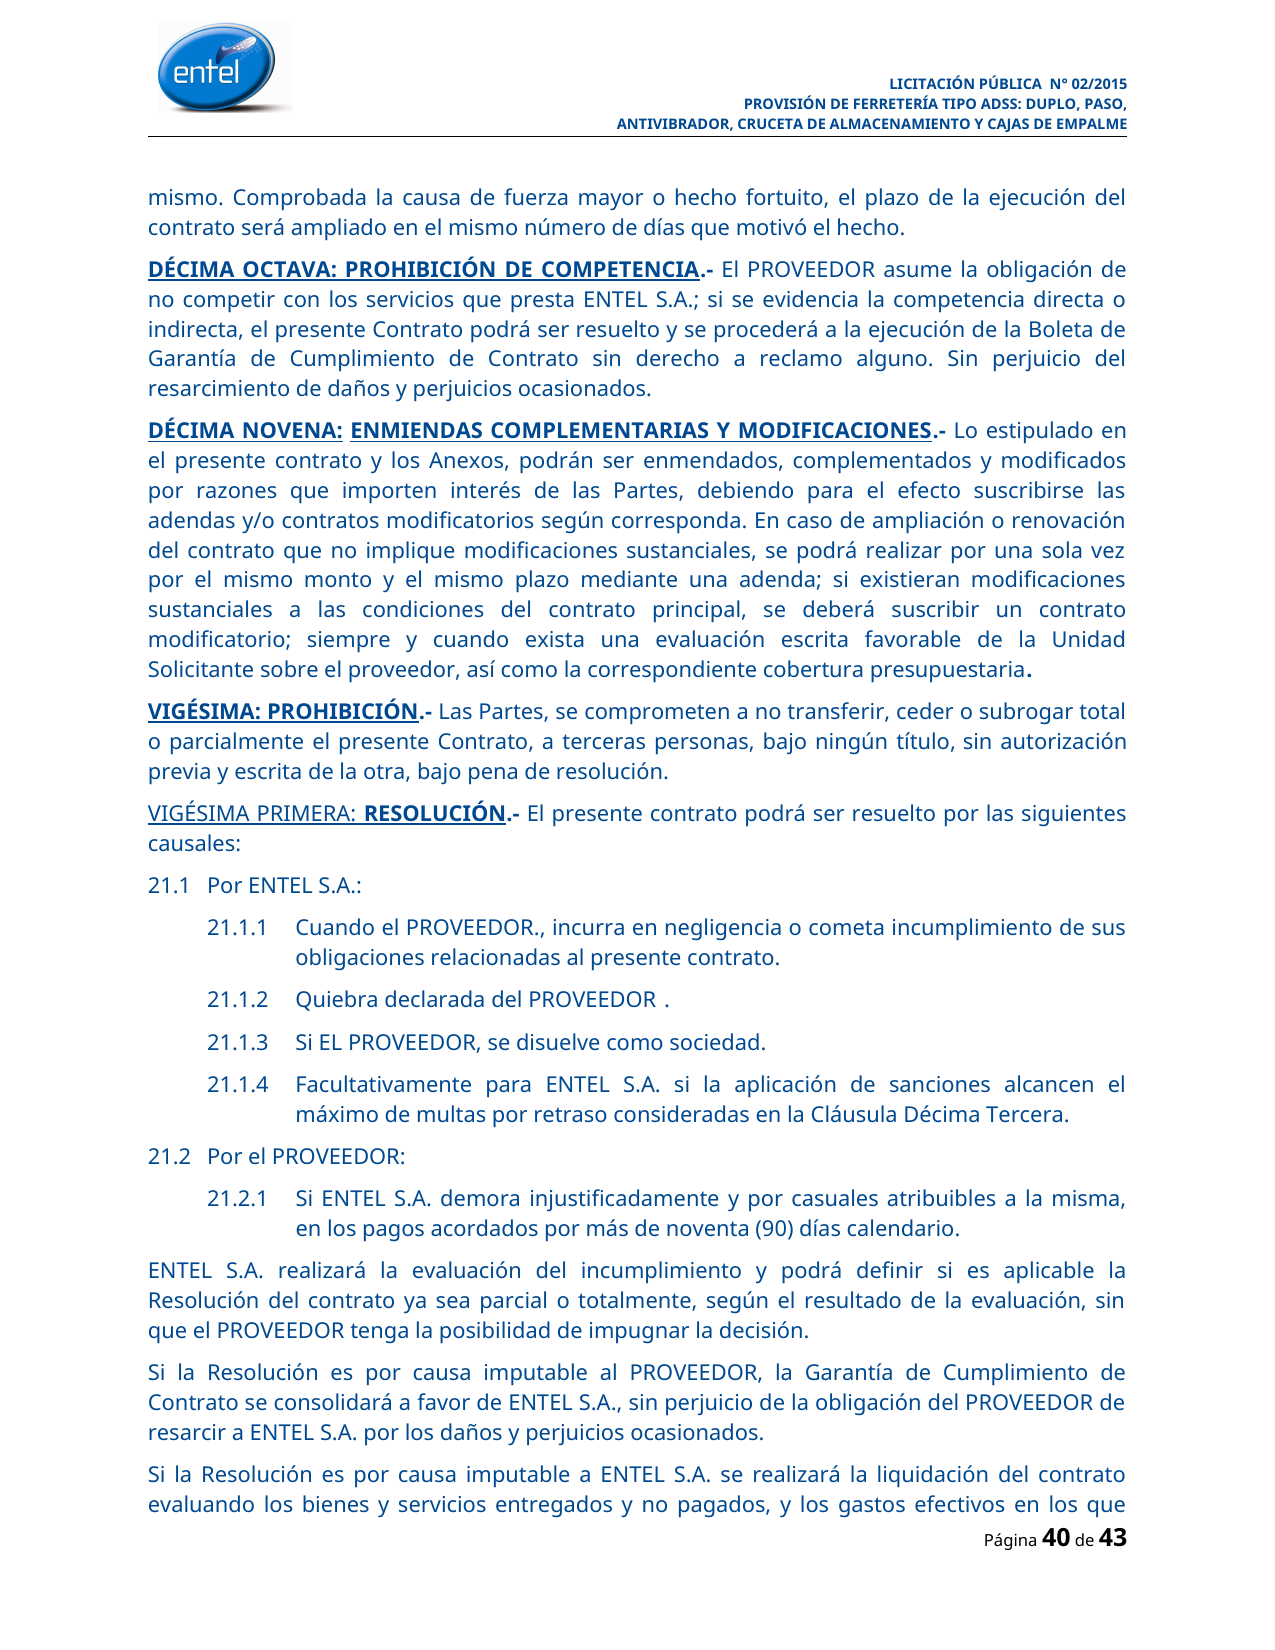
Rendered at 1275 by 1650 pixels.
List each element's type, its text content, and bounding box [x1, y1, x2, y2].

text 21.2.1 Si ENTEL S.A. demora injustificadamente y por casuales atribuibles a la misma, en los pagos acordados por más de noventa (90) días calendario. [207, 1183, 1127, 1243]
text Si la Resolución es por causa imputable al PROVEEDOR, la Garantía de Cumplimiento de Contrato se consolidará a favor de ENTEL S.A., sin perjuicio de la obligación del PROVEEDOR de resarcir a ENTEL S.A. por los daños y perjuicios ocasionados. [148, 1357, 1127, 1447]
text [148, 1459, 1127, 1519]
text 21.1.4 Facultativamente para ENTEL S.A. si la aplicación de sanciones alcancen el máximo de multas por retraso consideradas en la Cláusula Décima Tercera. [207, 1069, 1127, 1129]
text 21.1.3 Si EL PROVEEDOR, se disuelve como sociedad. [148, 1027, 1127, 1057]
text 21.1.2 Quiebra declarada del PROVEEDOR . [148, 984, 1127, 1014]
text VIGÉSIMA: PROHIBICIÓN.- Las Partes, se comprometen a no transferir, ceder o subrogar total o parcialmente el presente Contrato, a terceras personas, bajo ningún título, sin autorización previa y escrita de la otra, bajo pena de resolución. [148, 696, 1127, 786]
text DÉCIMA OCTAVA: PROHIBICIÓN DE COMPETENCIA.- El PROVEEDOR asume la obligación de no competir con los servicios que presta ENTEL S.A.; si se evidencia la competencia directa o indirecta, el presente Contrato podrá ser resuelto y se procederá a la ejecución de la Boleta de Garantía de Cumplimiento de Contrato sin derecho a reclamo alguno. Sin perjuicio del resarcimiento de daños y perjuicios ocasionados. [148, 254, 1127, 403]
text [148, 182, 1127, 242]
text 21.1 Por ENTEL S.A.: [148, 870, 1127, 900]
text VIGÉSIMA PRIMERA: RESOLUCIÓN.- El presente contrato podrá ser resuelto por las siguientes causales: [148, 798, 1127, 858]
text ENTEL S.A. realizará la evaluación del incumplimiento y podrá definir si es aplicable la Resolución del contrato ya sea parcial o totalmente, según el resultado de la evaluación, sin que el PROVEEDOR tenga la posibilidad de impugnar la decisión. [148, 1256, 1127, 1345]
text DÉCIMA NOVENA: ENMIENDAS COMPLEMENTARIAS Y MODIFICACIONES.- Lo estipulado en el presente contrato y los Anexos, podrán ser enmendados, complementados y modificados por razones que importen interés de las Partes, debiendo para el efecto suscribirse las adendas y/o contratos modificatorios según corresponda. En caso de ampliación o renovación del contrato que no implique modificaciones sustanciales, se podrá realizar por una sola vez por el mismo monto y el mismo plazo mediante una adenda; si existieran modificaciones sustanciales a las condiciones del contrato principal, se deberá suscribir un contrato modificatorio; siempre y cuando exista una evaluación escrita favorable de la Unidad Solicitante sobre el proveedor, así como la correspondiente cobertura presupuestaria. [148, 416, 1127, 684]
text 21.1.1 Cuando el PROVEEDOR., incurra en negligencia o cometa incumplimiento de sus obligaciones relacionadas al presente contrato. [207, 912, 1127, 972]
picture [157, 21, 293, 113]
text 21.2 Por el PROVEEDOR: [148, 1141, 1127, 1171]
